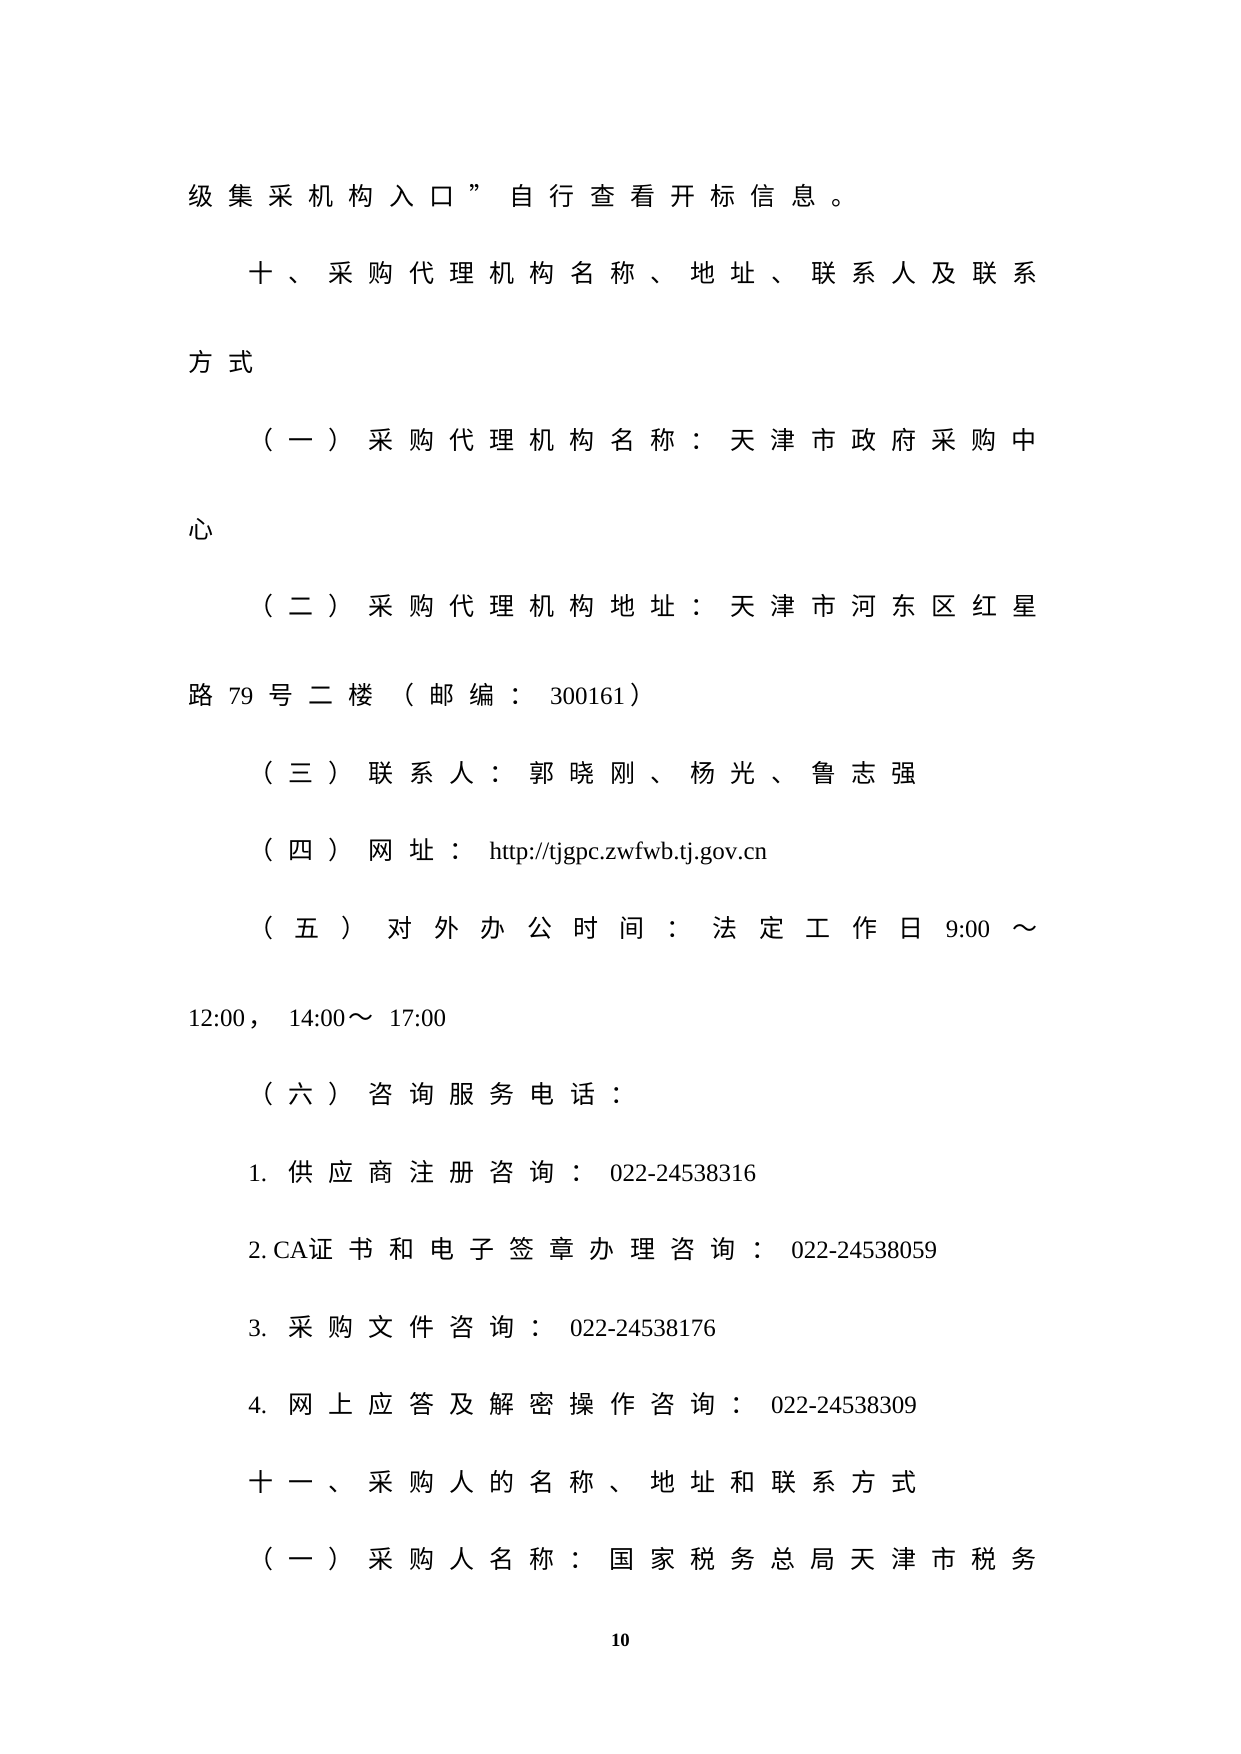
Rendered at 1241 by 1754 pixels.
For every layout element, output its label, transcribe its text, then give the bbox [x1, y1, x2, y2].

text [188, 1528, 1052, 1588]
text 4. 网上应答及解密操作咨询：022-24538309 [188, 1373, 1052, 1433]
text （一）采购代理机构名称：天津市政府采购中心 [188, 408, 1052, 557]
text 3. 采购文件咨询：022-24538176 [188, 1296, 1052, 1355]
text （四）网址：http://tjgpc.zwfwb.tj.gov.cn [188, 819, 1052, 878]
text 1. 供应商注册咨询：022-24538316 [188, 1141, 1052, 1200]
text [188, 164, 1052, 224]
text 2. CA证书和电子签章办理咨询：022-24538059 [188, 1218, 1052, 1278]
text （六）咨询服务电话： [188, 1063, 1052, 1123]
text 十、采购代理机构名称、地址、联系人及联系方式 [188, 242, 1052, 390]
text （三）联系人：郭晓刚、杨光、鲁志强 [188, 742, 1052, 801]
text 十一、采购人的名称、地址和联系方式 [188, 1451, 1052, 1510]
text （二）采购代理机构地址：天津市河东区红星路79号二楼（邮编：300161） [188, 575, 1052, 723]
text （五）对外办公时间：法定工作日9:00～12:00，14:00～17:00 [188, 897, 1052, 1045]
